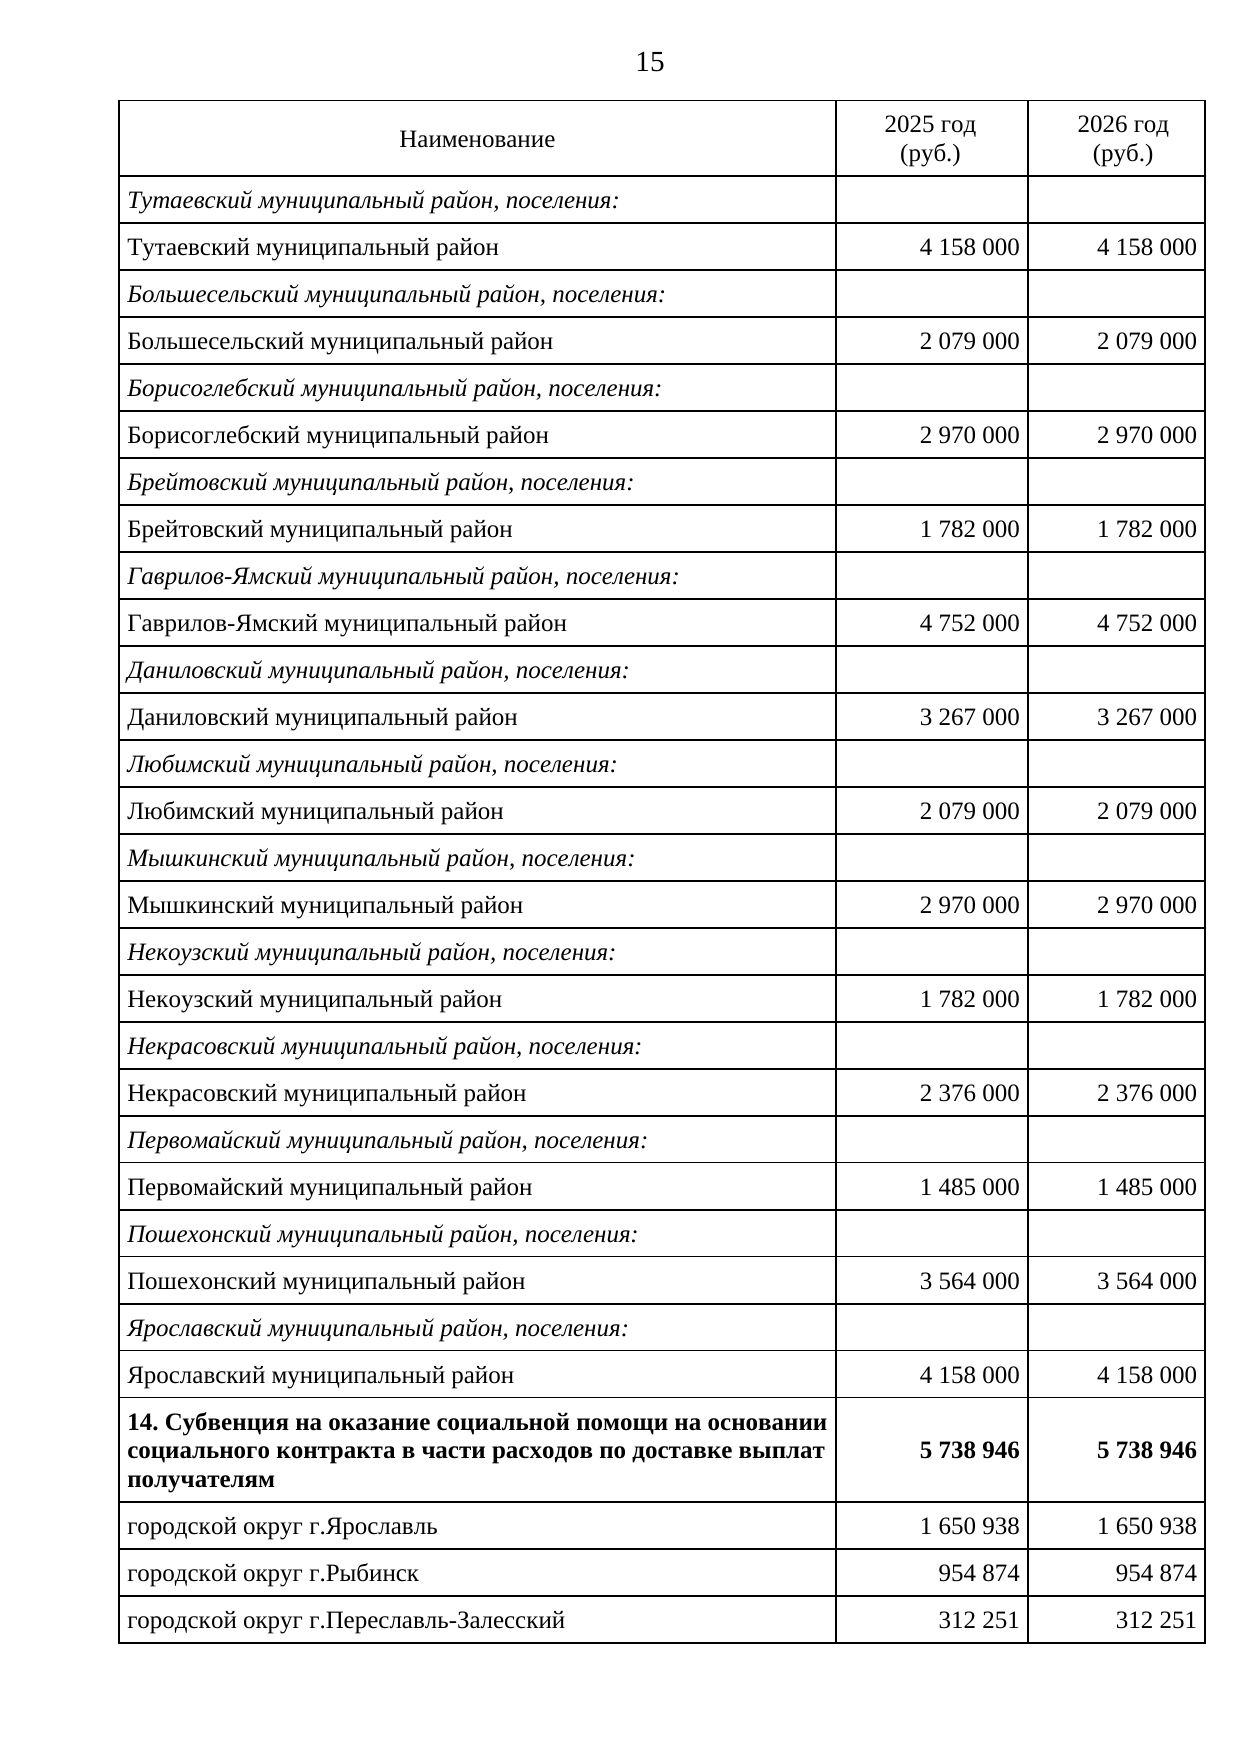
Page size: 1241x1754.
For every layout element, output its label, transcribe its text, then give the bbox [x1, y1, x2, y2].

table_cell 2 970 000 [837, 882, 1027, 927]
table_cell [837, 1117, 1027, 1162]
table_cell 312 251 [837, 1597, 1027, 1642]
table_cell [837, 459, 1027, 504]
table_cell 5 738 946 [1029, 1398, 1204, 1501]
table_cell 4 158 000 [837, 1351, 1027, 1397]
table_cell 1 650 938 [837, 1503, 1027, 1548]
table_cell [837, 929, 1027, 974]
table_cell городской округ г.Переславль-Залесский [120, 1597, 835, 1642]
table_cell Некоузский муниципальный район, поселения: [120, 929, 835, 974]
table_cell Брейтовский муниципальный район [120, 506, 835, 551]
table_cell [1029, 365, 1204, 410]
table_cell Пошехонский муниципальный район, поселения: [120, 1211, 835, 1256]
table_cell Гаврилов-Ямский муниципальный район, поселения: [120, 553, 835, 598]
table_cell [837, 271, 1027, 316]
table_cell Любимский муниципальный район [120, 788, 835, 833]
table_cell 4 158 000 [1029, 224, 1204, 269]
table_cell [837, 1305, 1027, 1350]
table_cell [1029, 271, 1204, 316]
table_cell Тутаевский муниципальный район, поселения: [120, 177, 835, 222]
table_cell [1029, 1117, 1204, 1162]
table_cell 4 158 000 [837, 224, 1027, 269]
table_cell 2 079 000 [1029, 318, 1204, 363]
table_cell [1029, 1305, 1204, 1350]
table_cell [837, 835, 1027, 880]
table_cell 5 738 946 [837, 1398, 1027, 1501]
table_cell Некрасовский муниципальный район, поселения: [120, 1023, 835, 1068]
table_header [837, 101, 1027, 175]
table_cell [1029, 553, 1204, 598]
table_cell 1 782 000 [1029, 976, 1204, 1021]
table_cell 312 251 [1029, 1597, 1204, 1642]
table_cell 14. Субвенция на оказание социальной помощи на основании социального контракта в части расходов по доставке выплат получателям [120, 1398, 835, 1501]
table_cell Пошехонский муниципальный район [120, 1257, 835, 1303]
table_cell 1 782 000 [837, 506, 1027, 551]
table_cell [1029, 835, 1204, 880]
table_cell Ярославский муниципальный район, поселения: [120, 1305, 835, 1350]
table_cell Даниловский муниципальный район [120, 694, 835, 739]
table_cell Большесельский муниципальный район, поселения: [120, 271, 835, 316]
table_cell [837, 365, 1027, 410]
table_cell [1029, 1211, 1204, 1256]
table_cell 2 376 000 [837, 1070, 1027, 1115]
table_cell Любимский муниципальный район, поселения: [120, 741, 835, 786]
table_cell 4 158 000 [1029, 1351, 1204, 1397]
table_cell 2 970 000 [1029, 412, 1204, 457]
table_cell 954 874 [837, 1550, 1027, 1595]
table_cell Первомайский муниципальный район, поселения: [120, 1117, 835, 1162]
table_cell [1029, 647, 1204, 692]
table_cell 1 485 000 [837, 1163, 1027, 1209]
table_cell 2 079 000 [837, 318, 1027, 363]
table_cell Борисоглебский муниципальный район, поселения: [120, 365, 835, 410]
table_cell 2 970 000 [837, 412, 1027, 457]
table_cell 2 079 000 [1029, 788, 1204, 833]
table_cell Первомайский муниципальный район [120, 1163, 835, 1209]
table_cell 2 970 000 [1029, 882, 1204, 927]
table_cell [1029, 177, 1204, 222]
table_cell 2 376 000 [1029, 1070, 1204, 1115]
table_cell Мышкинский муниципальный район [120, 882, 835, 927]
table_cell [837, 553, 1027, 598]
table_header [120, 101, 835, 175]
table_cell 3 267 000 [1029, 694, 1204, 739]
table_cell [837, 177, 1027, 222]
table_cell 4 752 000 [837, 600, 1027, 645]
table_cell Борисоглебский муниципальный район [120, 412, 835, 457]
table_cell 1 782 000 [1029, 506, 1204, 551]
table_cell Брейтовский муниципальный район, поселения: [120, 459, 835, 504]
table_cell городской округ г.Ярославль [120, 1503, 835, 1548]
table_cell 954 874 [1029, 1550, 1204, 1595]
table_cell [1029, 741, 1204, 786]
table_cell [1029, 929, 1204, 974]
table_cell [1029, 1023, 1204, 1068]
table_cell 1 485 000 [1029, 1163, 1204, 1209]
table_cell Гаврилов-Ямский муниципальный район [120, 600, 835, 645]
table_header [1029, 101, 1204, 175]
table_cell городской округ г.Рыбинск [120, 1550, 835, 1595]
table_cell 1 782 000 [837, 976, 1027, 1021]
table_cell Даниловский муниципальный район, поселения: [120, 647, 835, 692]
table_cell [837, 647, 1027, 692]
table_cell Большесельский муниципальный район [120, 318, 835, 363]
table_cell 4 752 000 [1029, 600, 1204, 645]
table_cell 3 564 000 [1029, 1257, 1204, 1303]
table_cell 2 079 000 [837, 788, 1027, 833]
table_cell [1029, 459, 1204, 504]
table_cell [837, 1211, 1027, 1256]
table_cell Тутаевский муниципальный район [120, 224, 835, 269]
table_cell [837, 741, 1027, 786]
table_cell 3 267 000 [837, 694, 1027, 739]
table_cell Ярославский муниципальный район [120, 1351, 835, 1397]
table_cell Некрасовский муниципальный район [120, 1070, 835, 1115]
table_cell [837, 1023, 1027, 1068]
table_cell 3 564 000 [837, 1257, 1027, 1303]
table_cell Мышкинский муниципальный район, поселения: [120, 835, 835, 880]
table_cell 1 650 938 [1029, 1503, 1204, 1548]
table_cell Некоузский муниципальный район [120, 976, 835, 1021]
